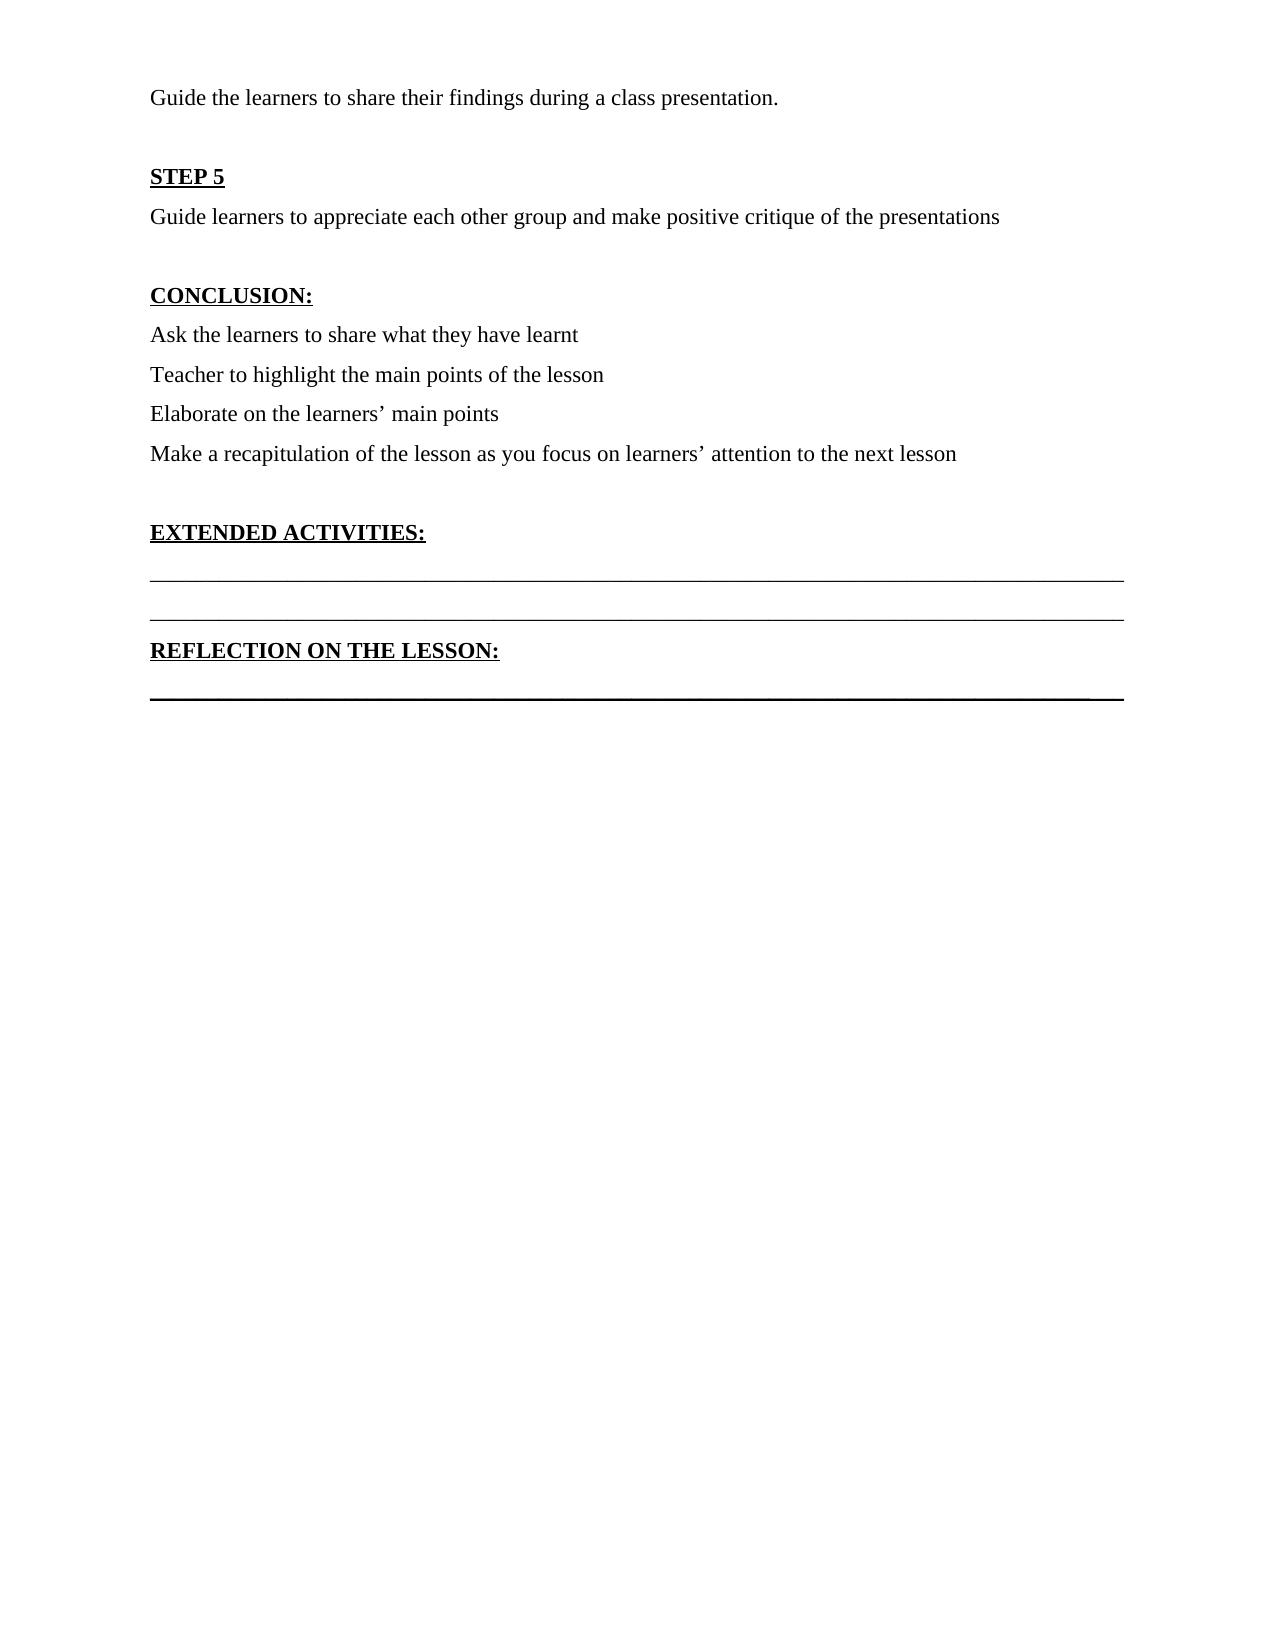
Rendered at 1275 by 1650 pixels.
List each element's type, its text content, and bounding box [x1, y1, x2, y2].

text __________________________________________________________________________________________________________________________________________________________________________ [150, 558, 1125, 624]
text Guide the learners to share their findings during a class presentation. [150, 84, 1125, 111]
text _____________________________________________________________________________________ [150, 677, 1125, 703]
text REFLECTION ON THE LESSON: [150, 637, 1125, 663]
text Teacher to highlight the main points of the lesson [150, 361, 1125, 387]
text STEP 5 [150, 163, 1125, 190]
text Make a recapitulation of the lesson as you focus on learners’ attention to the next lesson [150, 440, 1125, 466]
text Ask the learners to share what they have learnt [150, 321, 1125, 348]
text CONCLUSION: [150, 282, 1125, 308]
text EXTENDED ACTIVITIES: [150, 519, 1125, 545]
text Guide learners to appreciate each other group and make positive critique of the presentations [150, 203, 1125, 229]
text Elaborate on the learners’ main points [150, 400, 1125, 427]
